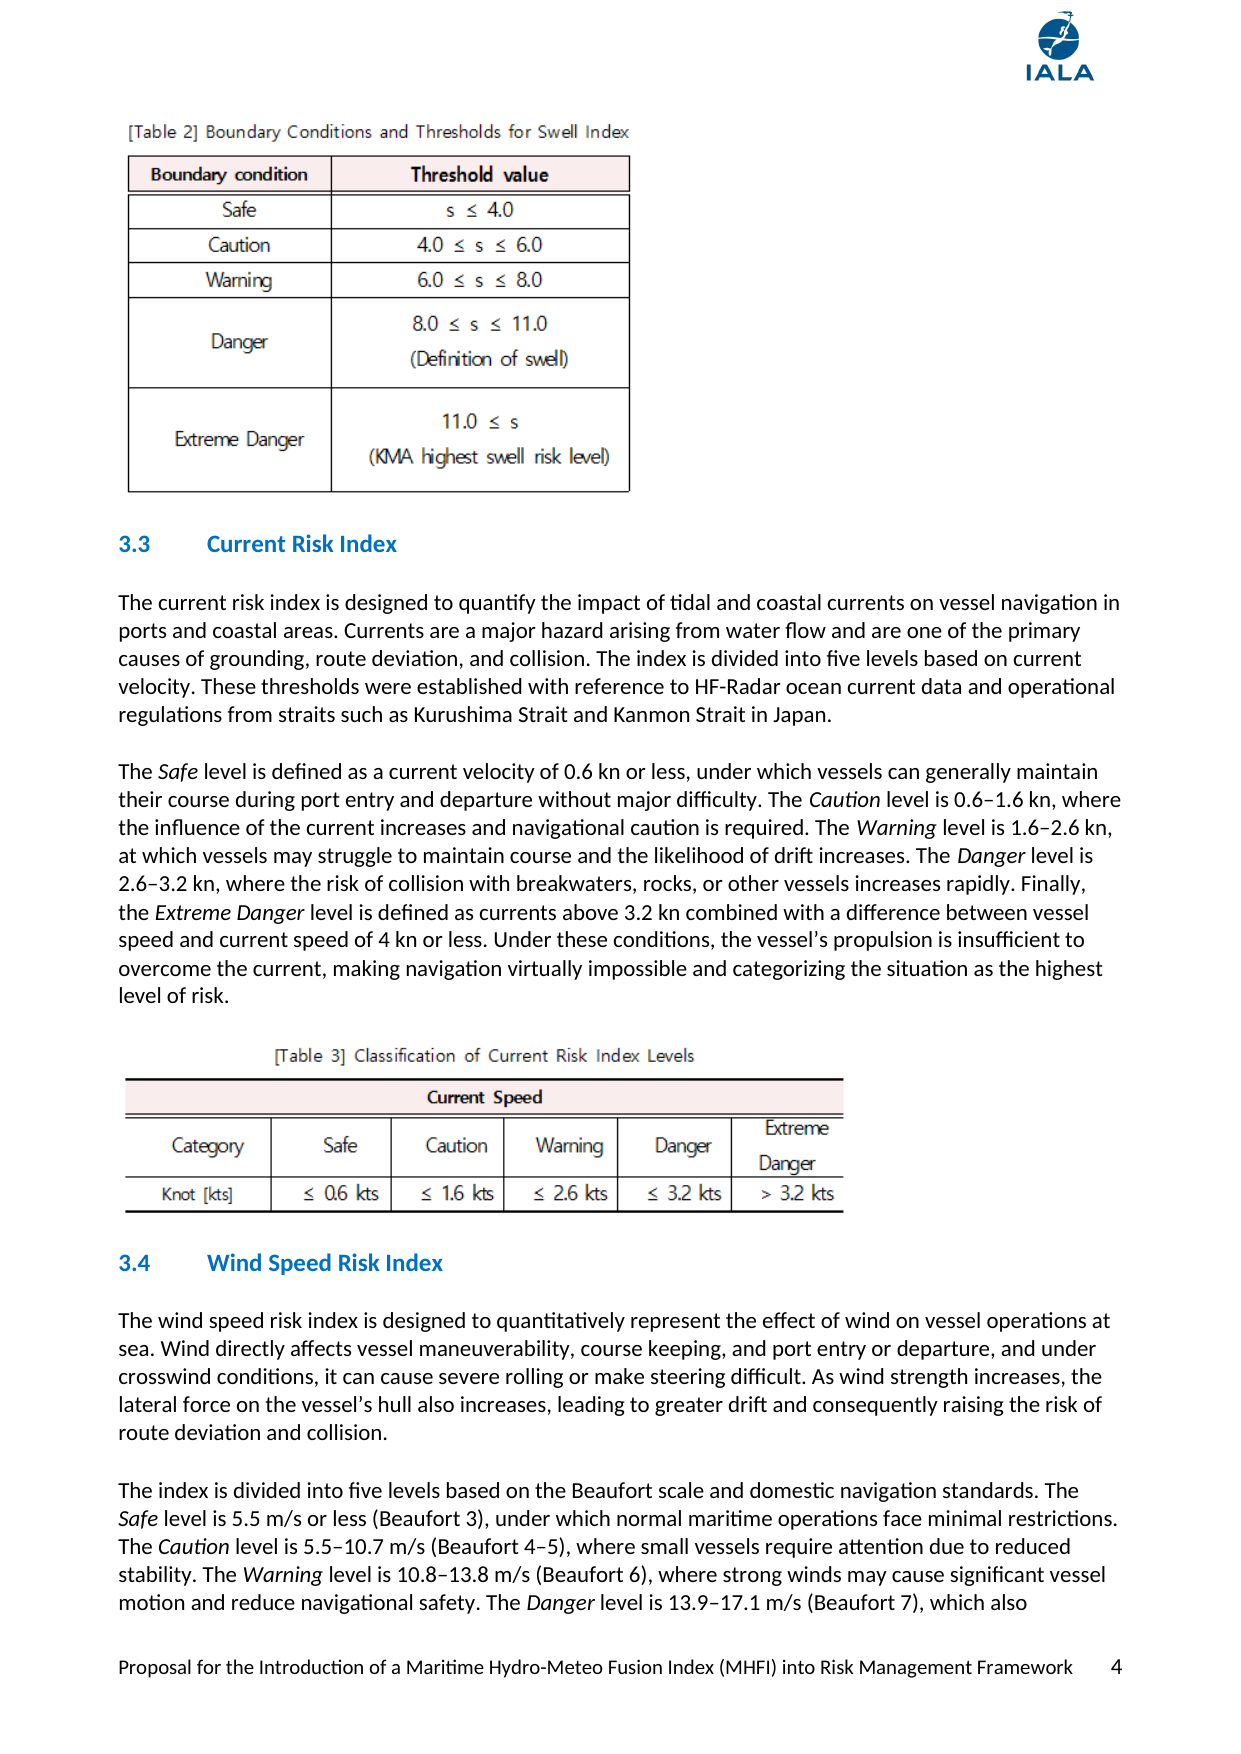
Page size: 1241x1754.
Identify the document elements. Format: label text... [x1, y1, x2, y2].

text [118, 1476, 1122, 1616]
text The current risk index is designed to quantify the impact of tidal and coastal currents on vessel navigation in ports and coastal areas. Currents are a major hazard arising from water flow and are one of the primary causes of grounding, route deviation, and collision. The index is divided into five levels based on current velocity. These thresholds were established with reference to HF-Radar ocean current data and operational regulations from straits such as Kurushima Strait and Kanmon Strait in Japan. [118, 588, 1122, 728]
subtitle Wind Speed Risk Index [118, 1247, 1122, 1277]
picture [118, 1038, 856, 1218]
picture [1011, 3, 1106, 96]
picture [118, 118, 639, 500]
subtitle Current Risk Index [118, 528, 1122, 559]
text The Safe level is defined as a current velocity of 0.6 kn or less, under which vessels can generally maintain their course during port entry and departure without major difficulty. The Caution level is 0.6–1.6 kn, where the influence of the current increases and navigational caution is required. The Warning level is 1.6–2.6 kn, at which vessels may struggle to maintain course and the likelihood of drift increases. The Danger level is 2.6–3.2 kn, where the risk of collision with breakwaters, rocks, or other vessels increases rapidly. Finally, the Extreme Danger level is defined as currents above 3.2 kn combined with a difference between vessel speed and current speed of 4 kn or less. Under these conditions, the vessel’s propulsion is insufficient to overcome the current, making navigation virtually impossible and categorizing the situation as the highest level of risk. [118, 757, 1122, 1010]
text The wind speed risk index is designed to quantitatively represent the effect of wind on vessel operations at sea. Wind directly affects vessel maneuverability, course keeping, and port entry or departure, and under crosswind conditions, it can cause severe rolling or make steering difficult. As wind strength increases, the lateral force on the vessel’s hull also increases, leading to greater drift and consequently raising the risk of route deviation and collision. [118, 1306, 1122, 1447]
